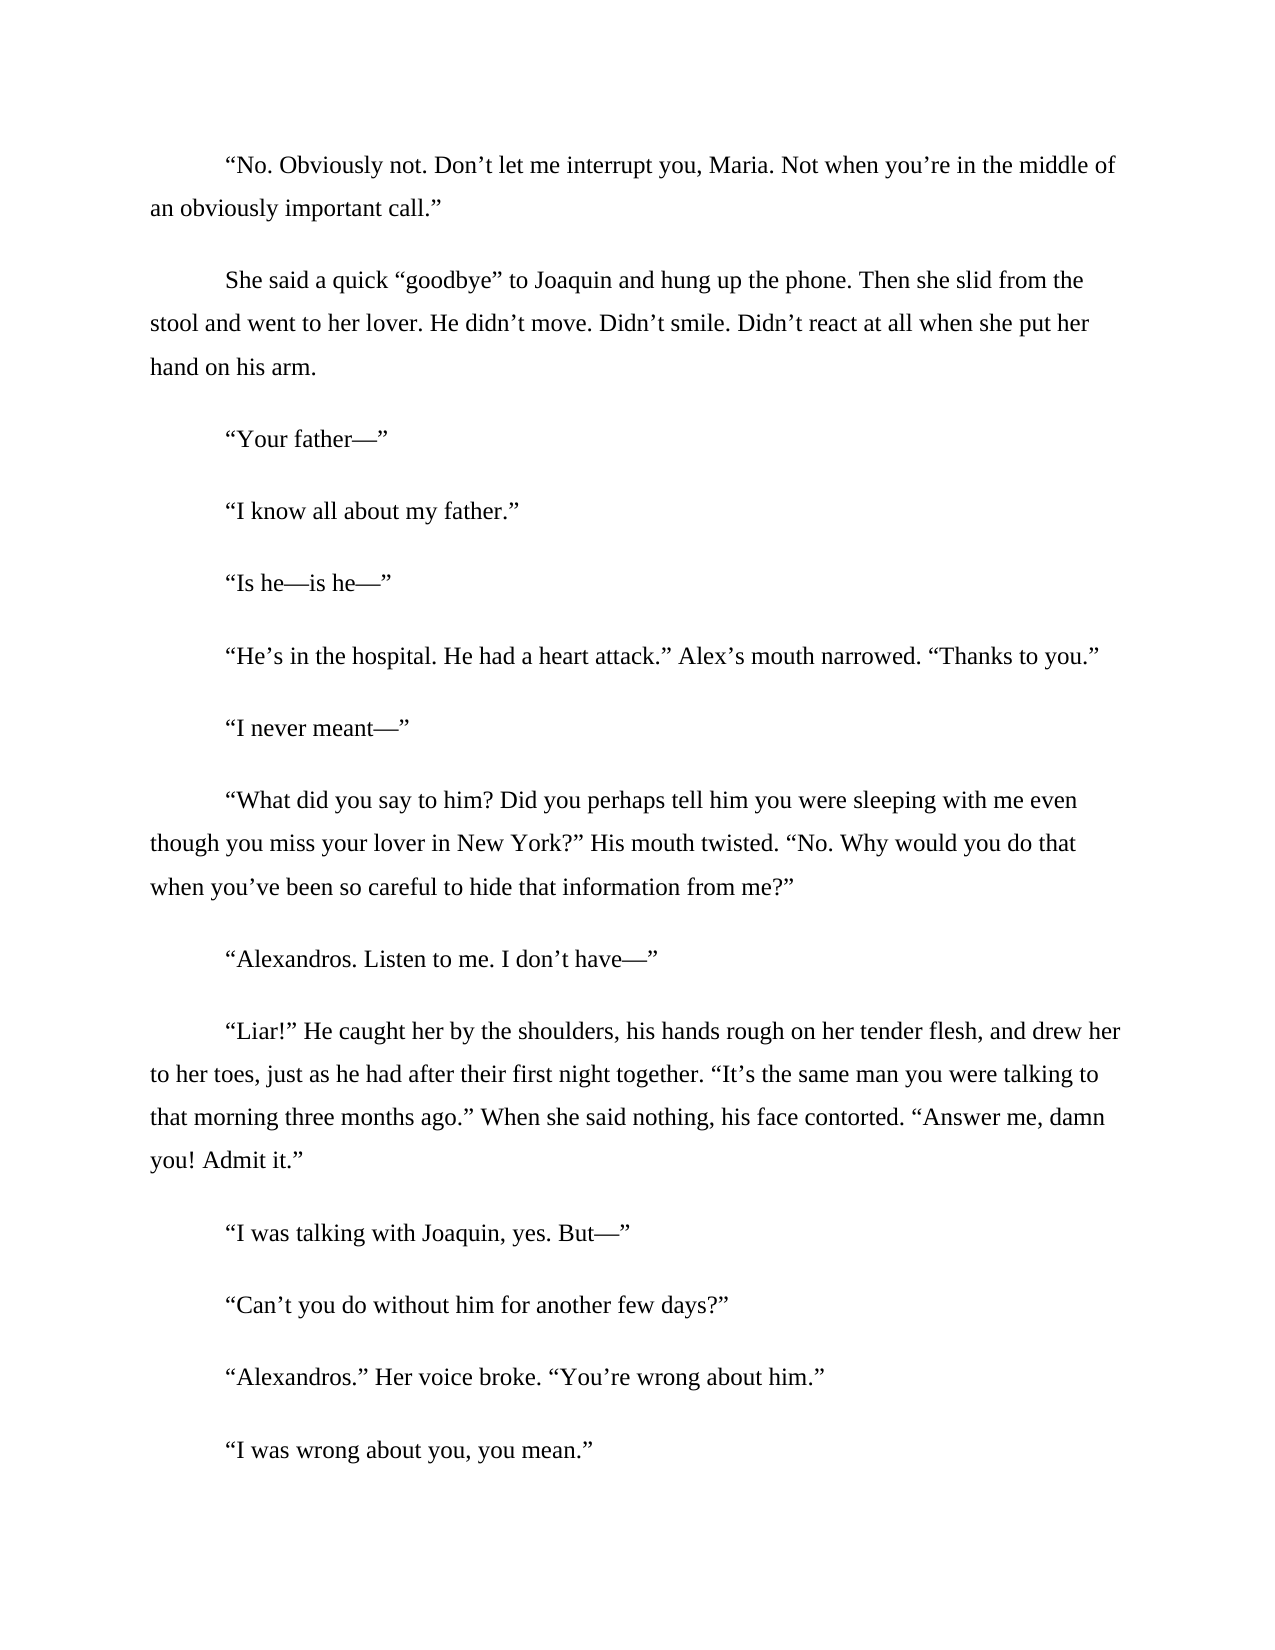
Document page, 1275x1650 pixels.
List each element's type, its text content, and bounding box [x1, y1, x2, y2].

text “I was wrong about you, you mean.” [150, 1435, 1125, 1463]
text “I was talking with Joaquin, yes. But—” [150, 1218, 1125, 1247]
text “Your father—” [150, 424, 1125, 453]
text “He’s in the hospital. He had a heart attack.” Alex’s mouth narrowed. “Thanks to you.” [150, 641, 1125, 669]
text “What did you say to him? Did you perhaps tell him you were sleeping with me even though you miss your lover in New York?” His mouth twisted. “No. Why would you do that when you’ve been so careful to hide that information from me?” [150, 785, 1125, 900]
text She said a quick “goodbye” to Joaquin and hung up the phone. Then she slid from the stool and went to her lover. He didn’t move. Didn’t smile. Didn’t react at all when she put her hand on his arm. [150, 265, 1125, 380]
text “Is he—is he—” [150, 568, 1125, 597]
text “Alexandros. Listen to me. I don’t have—” [150, 944, 1125, 973]
text “No. Obviously not. Don’t let me interrupt you, Maria. Not when you’re in the middle of an obviously important call.” [150, 150, 1125, 222]
text “Alexandros.” Her voice broke. “You’re wrong about him.” [150, 1362, 1125, 1391]
text “Can’t you do without him for another few days?” [150, 1290, 1125, 1319]
text “I never meant—” [150, 713, 1125, 742]
text “Liar!” He caught her by the shoulders, his hands rough on her tender flesh, and drew her to her toes, just as he had after their first night together. “It’s the same man you were talking to that morning three months ago.” When she said nothing, his face contorted. “Answer me, damn you! Admit it.” [150, 1016, 1125, 1174]
text “I know all about my father.” [150, 496, 1125, 525]
